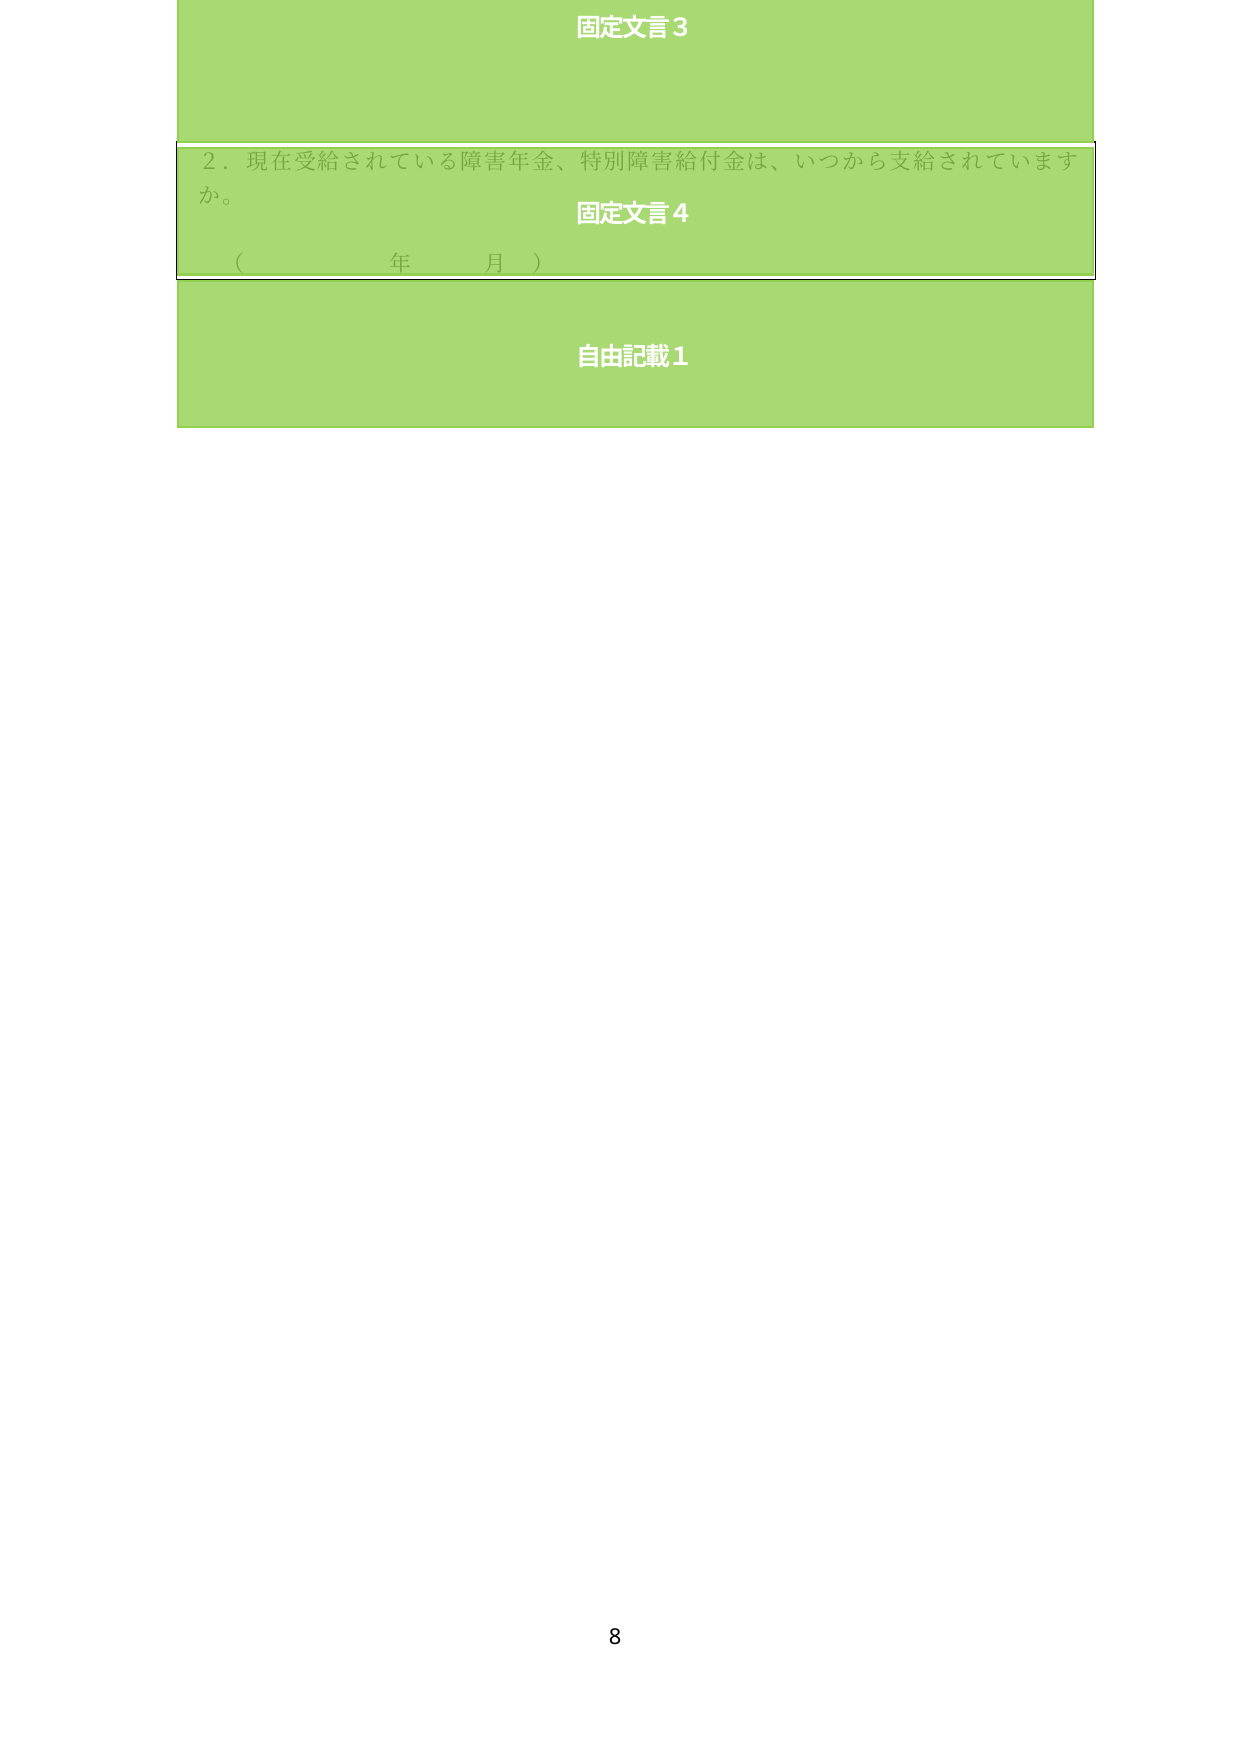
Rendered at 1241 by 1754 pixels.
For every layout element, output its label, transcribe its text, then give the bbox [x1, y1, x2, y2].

table_cell ２．現在受給されている障害年金、特別障害給付金は、いつから支給されていますか。 （ 年 月 ） [177, 143, 1095, 279]
